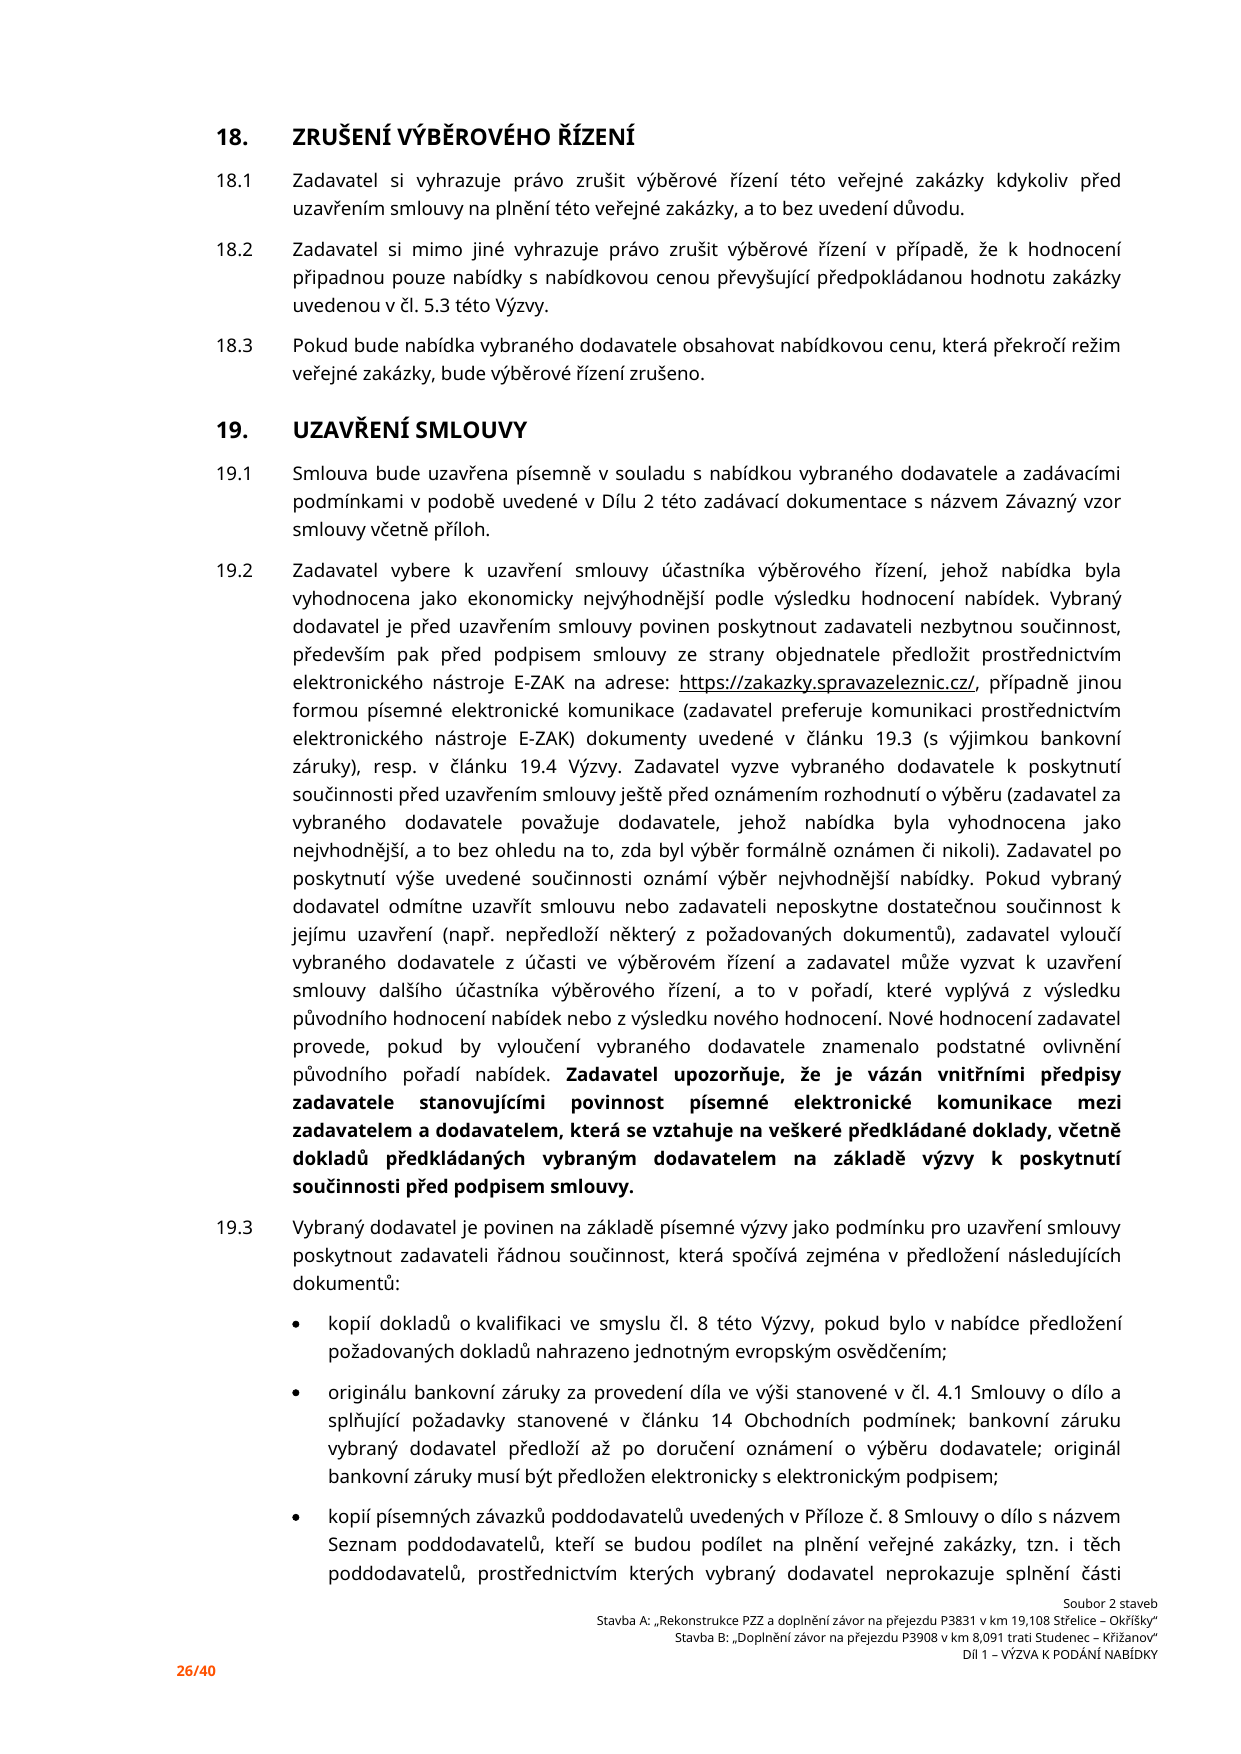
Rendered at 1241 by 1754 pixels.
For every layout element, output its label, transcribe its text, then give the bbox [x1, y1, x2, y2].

text kopií dokladů o kvalifikaci ve smyslu čl. 8 této Výzvy, pokud bylo v nabídce předložení požadovaných dokladů nahrazeno jednotným evropským osvědčením; [292, 1311, 1122, 1364]
text Zadavatel si vyhrazuje právo zrušit výběrové řízení této veřejné zakázky kdykoliv před uzavřením smlouvy na plnění této veřejné zakázky, a to bez uvedení důvodu. [216, 167, 1122, 221]
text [292, 1504, 1122, 1585]
text UZAVŘENÍ SMLOUVY [216, 414, 1122, 445]
text ZRUŠENÍ VÝBĚROVÉHO ŘÍZENÍ [216, 121, 1122, 152]
text Smlouva bude uzavřena písemně v souladu s nabídkou vybraného dodavatele a zadávacími podmínkami v podobě uvedené v Dílu 2 této zadávací dokumentace s názvem Závazný vzor smlouvy včetně příloh. [216, 461, 1122, 542]
text Zadavatel vybere k uzavření smlouvy účastníka výběrového řízení, jehož nabídka byla vyhodnocena jako ekonomicky nejvýhodnější podle výsledku hodnocení nabídek. Vybraný dodavatel je před uzavřením smlouvy povinen poskytnout zadavateli nezbytnou součinnost, především pak před podpisem smlouvy ze strany objednatele předložit prostřednictvím elektronického nástroje E-ZAK na adrese: https://zakazky.spravazeleznic.cz/, případně jinou formou písemné elektronické komunikace (zadavatel preferuje komunikaci prostřednictvím elektronického nástroje E-ZAK) dokumenty uvedené v článku 19.3 (s výjimkou bankovní záruky), resp. v článku 19.4 Výzvy. Zadavatel vyzve vybraného dodavatele k poskytnutí součinnosti před uzavřením smlouvy ještě před oznámením rozhodnutí o výběru (zadavatel za vybraného dodavatele považuje dodavatele, jehož nabídka byla vyhodnocena jako nejvhodnější, a to bez ohledu na to, zda byl výběr formálně oznámen či nikoli). Zadavatel po poskytnutí výše uvedené součinnosti oznámí výběr nejvhodnější nabídky. Pokud vybraný dodavatel odmítne uzavřít smlouvu nebo zadavateli neposkytne dostatečnou součinnost k jejímu uzavření (např. nepředloží některý z požadovaných dokumentů), zadavatel vyloučí vybraného dodavatele z účasti ve výběrovém řízení a zadavatel může vyzvat k uzavření smlouvy dalšího účastníka výběrového řízení, a to v pořadí, které vyplývá z výsledku původního hodnocení nabídek nebo z výsledku nového hodnocení. Nové hodnocení zadavatel provede, pokud by vyloučení vybraného dodavatele znamenalo podstatné ovlivnění původního pořadí nabídek. Zadavatel upozorňuje, že je vázán vnitřními předpisy zadavatele stanovujícími povinnost písemné elektronické komunikace mezi zadavatelem a dodavatelem, která se vztahuje na veškeré předkládané doklady, včetně dokladů předkládaných vybraným dodavatelem na základě výzvy k poskytnutí součinnosti před podpisem smlouvy. [216, 557, 1122, 1199]
text Zadavatel si mimo jiné vyhrazuje právo zrušit výběrové řízení v případě, že k hodnocení připadnou pouze nabídky s nabídkovou cenou převyšující předpokládanou hodnotu zakázky uvedenou v čl. 5.3 této Výzvy. [216, 236, 1122, 318]
text Vybraný dodavatel je povinen na základě písemné výzvy jako podmínku pro uzavření smlouvy poskytnout zadavateli řádnou součinnost, která spočívá zejména v předložení následujících dokumentů: [216, 1214, 1122, 1296]
text Pokud bude nabídka vybraného dodavatele obsahovat nabídkovou cenu, která překročí režim veřejné zakázky, bude výběrové řízení zrušeno. [216, 333, 1122, 386]
text originálu bankovní záruky za provedení díla ve výši stanovené v čl. 4.1 Smlouvy o dílo a splňující požadavky stanovené v článku 14 Obchodních podmínek; bankovní záruku vybraný dodavatel předloží až po doručení oznámení o výběru dodavatele; originál bankovní záruky musí být předložen elektronicky s elektronickým podpisem; [292, 1379, 1122, 1489]
